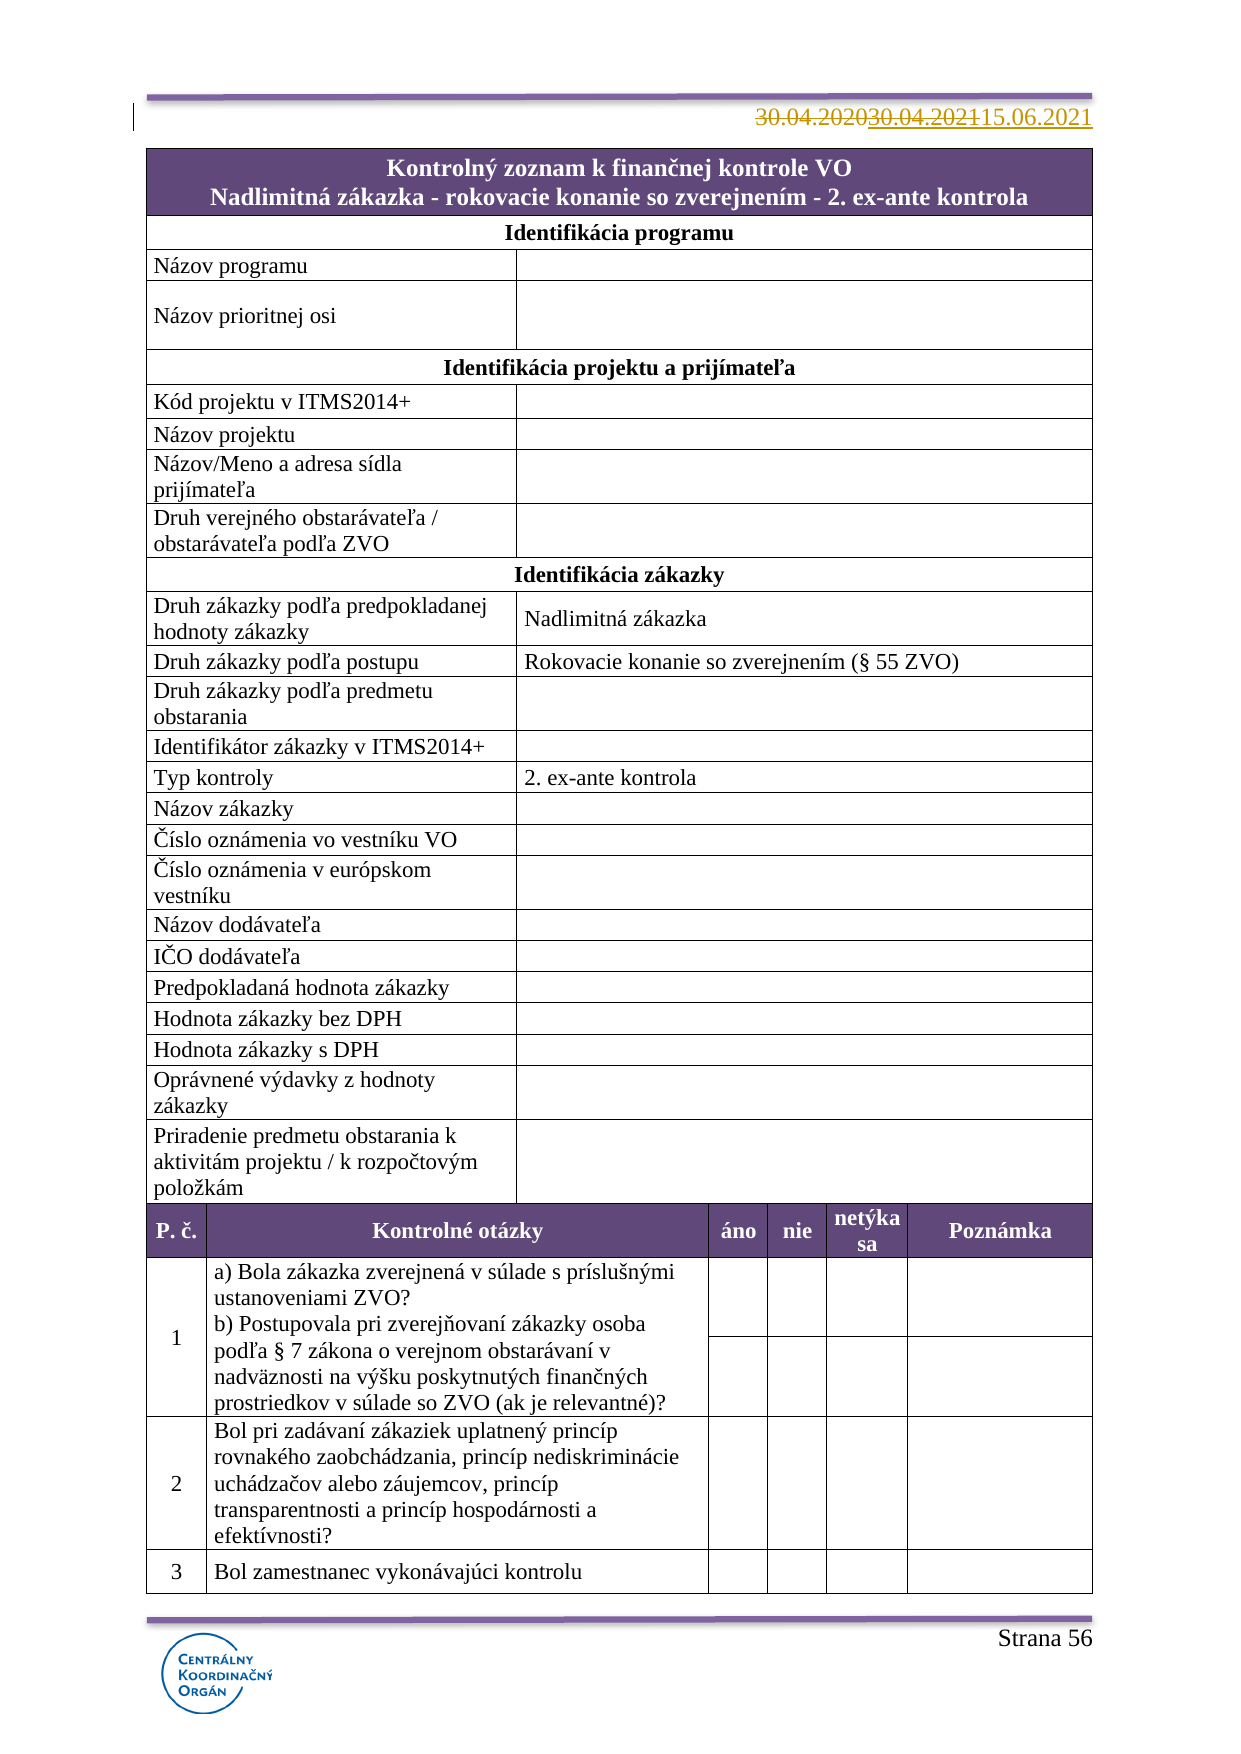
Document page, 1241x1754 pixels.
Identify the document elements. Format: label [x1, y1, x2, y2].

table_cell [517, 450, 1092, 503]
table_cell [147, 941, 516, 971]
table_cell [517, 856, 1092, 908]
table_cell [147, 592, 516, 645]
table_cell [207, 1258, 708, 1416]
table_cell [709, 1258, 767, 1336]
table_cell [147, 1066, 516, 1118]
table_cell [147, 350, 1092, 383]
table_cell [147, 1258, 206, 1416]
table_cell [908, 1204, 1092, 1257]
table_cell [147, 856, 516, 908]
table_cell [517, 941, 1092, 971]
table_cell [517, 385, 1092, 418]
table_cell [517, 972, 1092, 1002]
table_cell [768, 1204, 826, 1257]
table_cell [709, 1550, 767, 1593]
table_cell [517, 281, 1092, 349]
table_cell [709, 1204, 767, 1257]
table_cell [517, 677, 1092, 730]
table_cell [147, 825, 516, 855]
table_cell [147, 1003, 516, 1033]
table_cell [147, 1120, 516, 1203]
picture [159, 1631, 272, 1713]
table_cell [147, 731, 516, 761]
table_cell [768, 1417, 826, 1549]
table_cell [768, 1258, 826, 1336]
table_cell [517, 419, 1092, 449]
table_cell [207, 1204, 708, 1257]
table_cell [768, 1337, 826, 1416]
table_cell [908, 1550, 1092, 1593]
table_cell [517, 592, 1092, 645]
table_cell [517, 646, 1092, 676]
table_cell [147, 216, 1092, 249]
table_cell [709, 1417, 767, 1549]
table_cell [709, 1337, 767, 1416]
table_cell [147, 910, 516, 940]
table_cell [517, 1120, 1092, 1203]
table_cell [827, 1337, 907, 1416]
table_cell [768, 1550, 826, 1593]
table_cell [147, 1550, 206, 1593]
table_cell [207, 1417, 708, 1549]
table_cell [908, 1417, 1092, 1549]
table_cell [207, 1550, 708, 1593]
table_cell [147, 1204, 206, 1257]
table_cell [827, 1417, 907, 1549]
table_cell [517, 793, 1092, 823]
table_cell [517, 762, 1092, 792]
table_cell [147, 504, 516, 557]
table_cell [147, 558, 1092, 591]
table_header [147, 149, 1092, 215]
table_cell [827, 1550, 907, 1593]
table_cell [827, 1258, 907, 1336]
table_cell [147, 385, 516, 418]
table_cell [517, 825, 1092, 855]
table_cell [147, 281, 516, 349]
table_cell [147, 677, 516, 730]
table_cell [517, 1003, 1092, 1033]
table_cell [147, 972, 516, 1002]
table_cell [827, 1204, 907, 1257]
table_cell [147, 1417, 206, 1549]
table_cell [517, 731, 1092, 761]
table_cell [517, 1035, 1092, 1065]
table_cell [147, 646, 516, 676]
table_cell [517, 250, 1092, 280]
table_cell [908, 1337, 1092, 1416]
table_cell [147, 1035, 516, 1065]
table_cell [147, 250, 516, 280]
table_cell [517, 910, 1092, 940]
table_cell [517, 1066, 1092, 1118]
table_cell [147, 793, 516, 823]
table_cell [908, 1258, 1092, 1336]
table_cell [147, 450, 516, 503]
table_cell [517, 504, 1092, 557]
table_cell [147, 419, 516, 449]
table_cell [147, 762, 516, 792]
